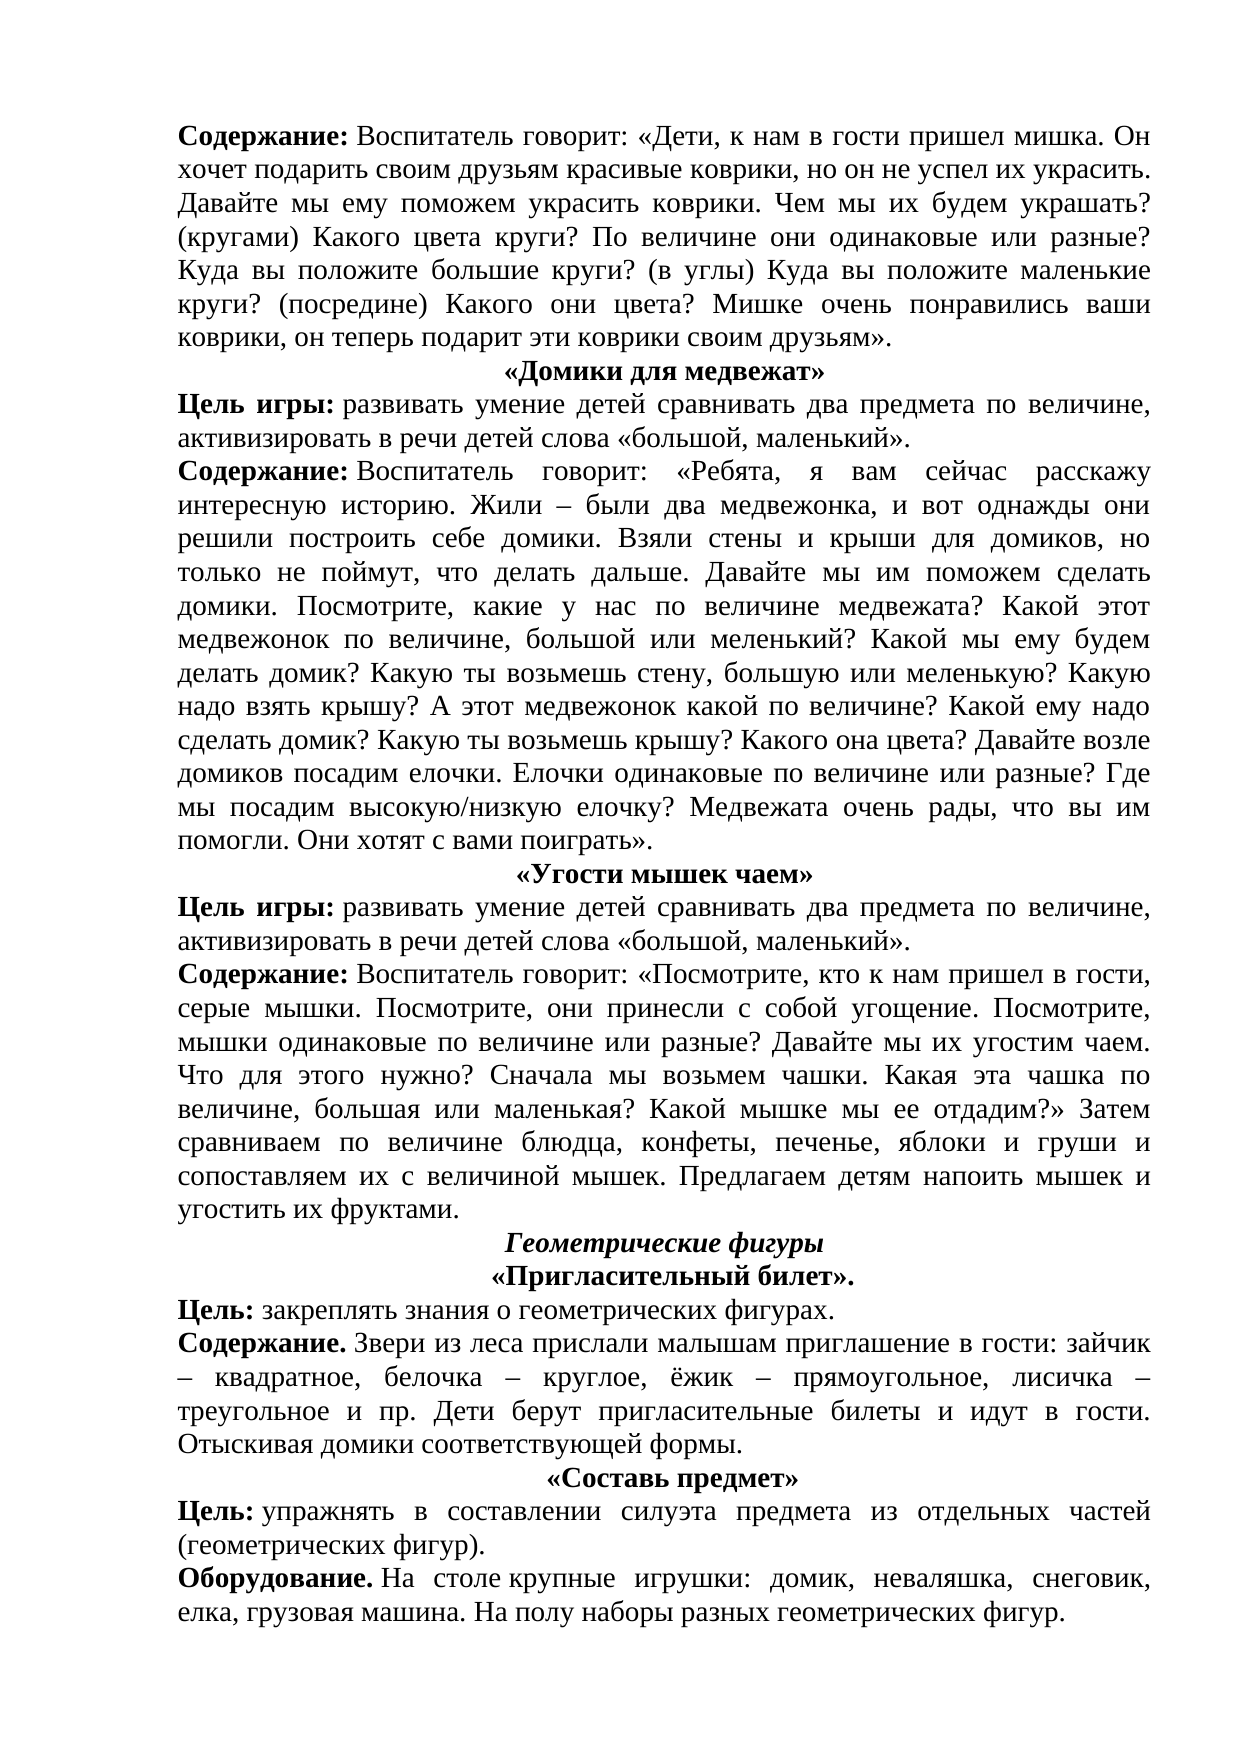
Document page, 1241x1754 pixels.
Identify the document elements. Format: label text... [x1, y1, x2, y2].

text Цель игры: развивать умение детей сравнивать два предмета по величине, активизировать в речи детей слова «большой, маленький». [177, 889, 1152, 957]
text «Домики для медвежат» [177, 353, 1152, 386]
text «Угости мышек чаем» [177, 856, 1152, 889]
text Цель: закреплять знания о геометрических фигурах. [177, 1292, 1152, 1326]
text Цель игры: развивать умение детей сравнивать два предмета по величине, активизировать в речи детей слова «большой, маленький». [177, 386, 1152, 453]
text Цель: упражнять в составлении силуэта предмета из отдельных частей (геометрических фигур). [177, 1493, 1152, 1560]
text Содержание: Воспитатель говорит: «Посмотрите, кто к нам пришел в гости, серые мышки. Посмотрите, они принесли с собой угощение. Посмотрите, мышки одинаковые по величине или разные? Давайте мы их угостим чаем. Что для этого нужно? Сначала мы возьмем чашки. Какая эта чашка по величине, большая или маленькая? Какой мышке мы ее отдадим?» Затем сравниваем по величине блюдца, конфеты, печенье, яблоки и груши и сопоставляем их с величиной мышек. Предлагаем детям напоить мышек и угостить их фруктами. [177, 957, 1152, 1225]
text «Составь предмет» [177, 1460, 1152, 1493]
text «Пригласительный билет». [177, 1258, 1152, 1292]
text Содержание: Воспитатель говорит: «Дети, к нам в гости пришел мишка. Он хочет подарить своим друзьям красивые коврики, но он не успел их украсить. Давайте мы ему поможем украсить коврики. Чем мы их будем украшать? (кругами) Какого цвета круги? По величине они одинаковые или разные? Куда вы положите большие круги? (в углы) Куда вы положите маленькие круги? (посредине) Какого они цвета? Мишке очень понравились ваши коврики, он теперь подарит эти коврики своим друзьям». [177, 118, 1152, 353]
text Геометрические фигуры [177, 1225, 1152, 1258]
text Содержание: Воспитатель говорит: «Ребята, я вам сейчас расскажу интересную историю. Жили – были два медвежонка, и вот однажды они решили построить себе домики. Взяли стены и крыши для домиков, но только не поймут, что делать дальше. Давайте мы им поможем сделать домики. Посмотрите, какие у нас по величине медвежата? Какой этот медвежонок по величине, большой или меленький? Какой мы ему будем делать домик? Какую ты возьмешь стену, большую или меленькую? Какую надо взять крышу? А этот медвежонок какой по величине? Какой ему надо сделать домик? Какую ты возьмешь крышу? Какого она цвета? Давайте возле домиков посадим елочки. Елочки одинаковые по величине или разные? Где мы посадим высокую/низкую елочку? Медвежата очень рады, что вы им помогли. Они хотят с вами поиграть». [177, 453, 1152, 856]
text Содержание. Звери из леса прислали малышам приглашение в гости: зайчик – квадратное, белочка – круглое, ёжик – прямоугольное, лисичка – треугольное и пр. Дети берут пригласительные билеты и идут в гости. Отыскивая домики соответствующей формы. [177, 1326, 1152, 1460]
text Оборудование. На столе крупные игрушки: домик, неваляшка, снеговик, елка, грузовая машина. На полу наборы разных геометрических фигур. [177, 1560, 1152, 1627]
